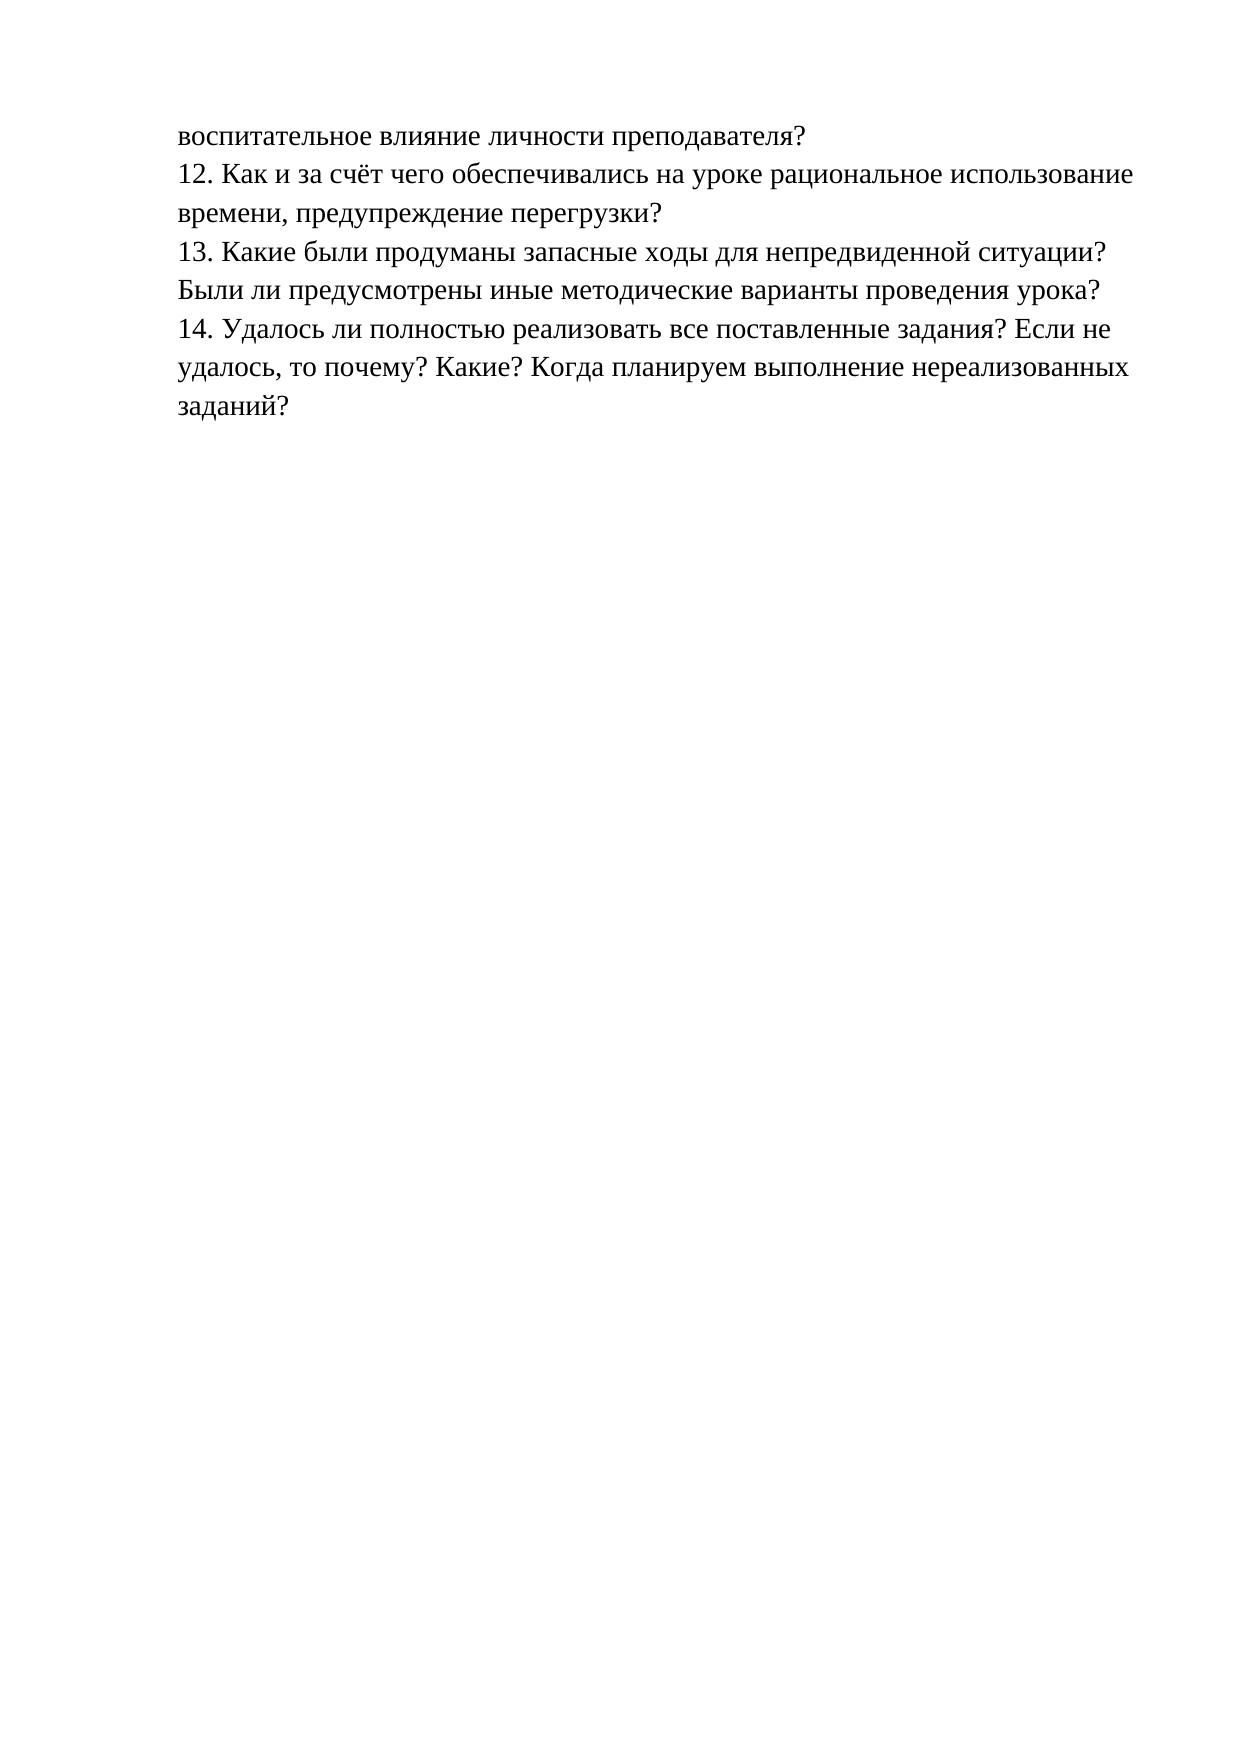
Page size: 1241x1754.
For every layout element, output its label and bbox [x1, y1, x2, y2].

text [177, 118, 1152, 421]
